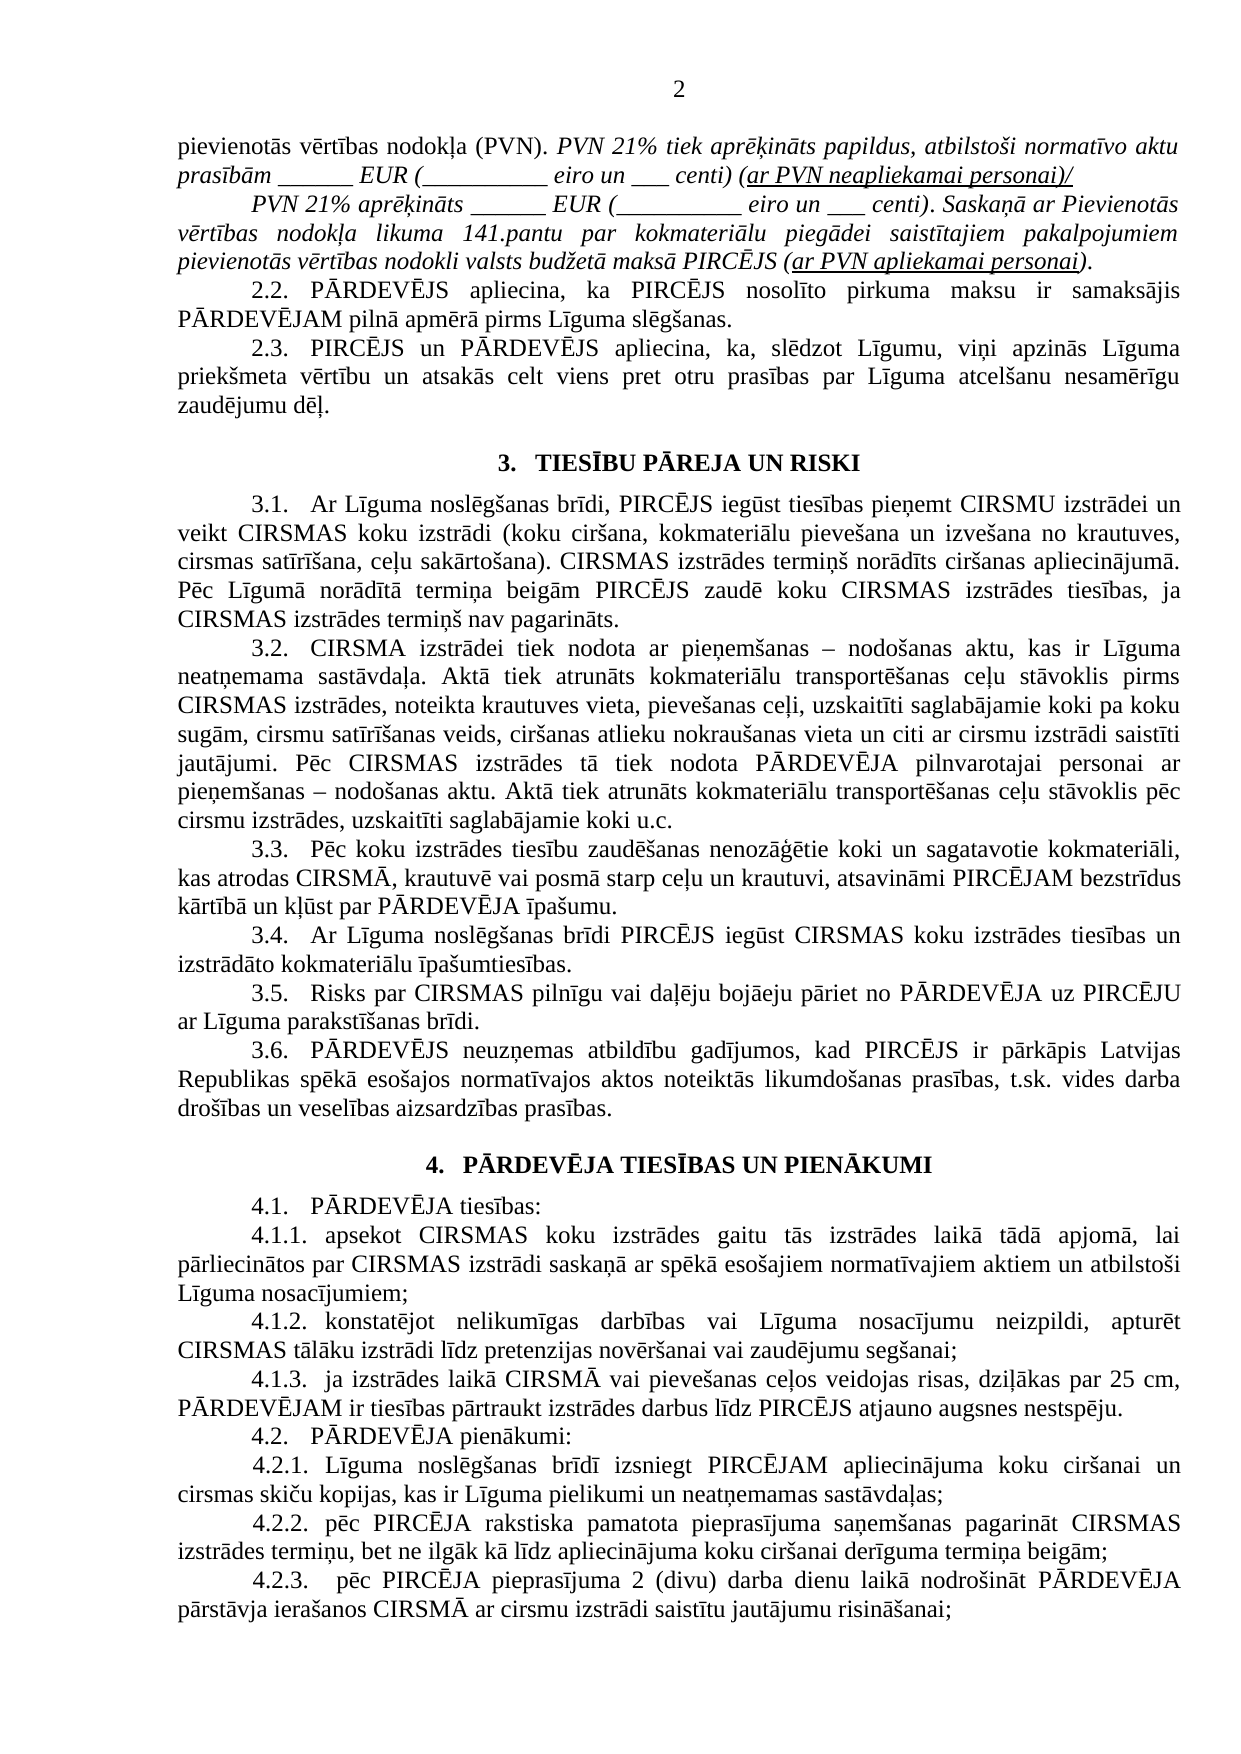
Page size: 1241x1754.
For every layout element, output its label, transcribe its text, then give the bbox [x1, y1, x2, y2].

list PĀRDEVĒJA pienākumi: [177, 1421, 1181, 1450]
list ja izstrādes laikā CIRSMĀ vai pievešanas ceļos veidojas risas, dziļākas par 25 cm, PĀRDEVĒJAM ir tiesības pārtraukt izstrādes darbus līdz PIRCĒJS atjauno augsnes nestspēju. [177, 1364, 1181, 1421]
list Pēc koku izstrādes tiesību zaudēšanas nenozāģētie koki un sagatavotie kokmateriāli, kas atrodas CIRSMĀ, krautuvē vai posmā starp ceļu un krautuvi, atsavināmi PIRCĒJAM bezstrīdus kārtībā un kļūst par PĀRDEVĒJA īpašumu. [177, 834, 1181, 920]
list Ar Līguma noslēgšanas brīdi, PIRCĒJS iegūst tiesības pieņemt CIRSMU izstrādei un veikt CIRSMAS koku izstrādi (koku ciršana, kokmateriālu pievešana un izvešana no krautuves, cirsmas satīrīšana, ceļu sakārtošana). CIRSMAS izstrādes termiņš norādīts ciršanas apliecinājumā. Pēc Līgumā norādītā termiņa beigām PIRCĒJS zaudē koku CIRSMAS izstrādes tiesības, ja CIRSMAS izstrādes termiņš nav pagarināts. [177, 489, 1181, 633]
list Ar Līguma noslēgšanas brīdi PIRCĒJS iegūst CIRSMAS koku izstrādes tiesības un izstrādāto kokmateriālu īpašumtiesības. [177, 920, 1181, 978]
list PĀRDEVĒJS neuzņemas atbildību gadījumos, kad PIRCĒJS ir pārkāpis Latvijas Republikas spēkā esošajos normatīvajos aktos noteiktās likumdošanas prasības, t.sk. vides darba drošības un veselības aizsardzības prasības. [177, 1035, 1181, 1121]
list CIRSMA izstrādei tiek nodota ar pieņemšanas – nodošanas aktu, kas ir Līguma neatņemama sastāvdaļa. Aktā tiek atrunāts kokmateriālu transportēšanas ceļu stāvoklis pirms CIRSMAS izstrādes, noteikta krautuves vieta, pievešanas ceļi, uzskaitīti saglabājamie koki pa koku sugām, cirsmu satīrīšanas veids, ciršanas atlieku nokraušanas vieta un citi ar cirsmu izstrādi saistīti jautājumi. Pēc CIRSMAS izstrādes tā tiek nodota PĀRDEVĒJA pilnvarotajai personai ar pieņemšanas – nodošanas aktu. Aktā tiek atrunāts kokmateriālu transportēšanas ceļu stāvoklis pēc cirsmu izstrādes, uzskaitīti saglabājamie koki u.c. [177, 633, 1181, 834]
list PĀRDEVĒJA tiesības: [177, 1191, 1181, 1220]
list PĀRDEVĒJS apliecina, ka PIRCĒJS nosolīto pirkuma maksu ir samaksājis PĀRDEVĒJAM pilnā apmērā pirms Līguma slēgšanas. [177, 275, 1181, 333]
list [177, 131, 1181, 189]
list pēc PIRCĒJA rakstiska pamatota pieprasījuma saņemšanas pagarināt CIRSMAS izstrādes termiņu, bet ne ilgāk kā līdz apliecinājuma koku ciršanai derīguma termiņa beigām; [177, 1508, 1181, 1565]
list pēc PIRCĒJA pieprasījuma 2 (divu) darba dienu laikā nodrošināt PĀRDEVĒJA pārstāvja ierašanos CIRSMĀ ar cirsmu izstrādi saistītu jautājumu risināšanai; [177, 1565, 1181, 1623]
list PĀRDEVĒJA TIESĪBAS UN PIENĀKUMI [177, 1150, 1181, 1179]
list Līguma noslēgšanas brīdī izsniegt PIRCĒJAM apliecinājuma koku ciršanai un cirsmas skiču kopijas, kas ir Līguma pielikumi un neatņemamas sastāvdaļas; [177, 1450, 1181, 1508]
list Risks par CIRSMAS pilnīgu vai daļēju bojāeju pāriet no PĀRDEVĒJA uz PIRCĒJU ar Līguma parakstīšanas brīdi. [177, 978, 1181, 1035]
list PIRCĒJS un PĀRDEVĒJS apliecina, ka, slēdzot Līgumu, viņi apzinās Līguma priekšmeta vērtību un atsakās celt viens pret otru prasības par Līguma atcelšanu nesamērīgu zaudējumu dēļ. [177, 333, 1181, 419]
list TIESĪBU PĀREJA UN RISKI [177, 448, 1181, 476]
text PVN 21% aprēķināts ______ EUR (__________ eiro un ___ centi). Saskaņā ar Pievienotās vērtības nodokļa likuma 141.pantu par kokmateriālu piegādei saistītajiem pakalpojumiem pievienotās vērtības nodokli valsts budžetā maksā PIRCĒJS (ar PVN apliekamai personai). [177, 189, 1181, 275]
list konstatējot nelikumīgas darbības vai Līguma nosacījumu neizpildi, apturēt CIRSMAS tālāku izstrādi līdz pretenzijas novēršanai vai zaudējumu segšanai; [177, 1306, 1181, 1364]
list apsekot CIRSMAS koku izstrādes gaitu tās izstrādes laikā tādā apjomā, lai pārliecinātos par CIRSMAS izstrādi saskaņā ar spēkā esošajiem normatīvajiem aktiem un atbilstoši Līguma nosacījumiem; [177, 1220, 1181, 1306]
